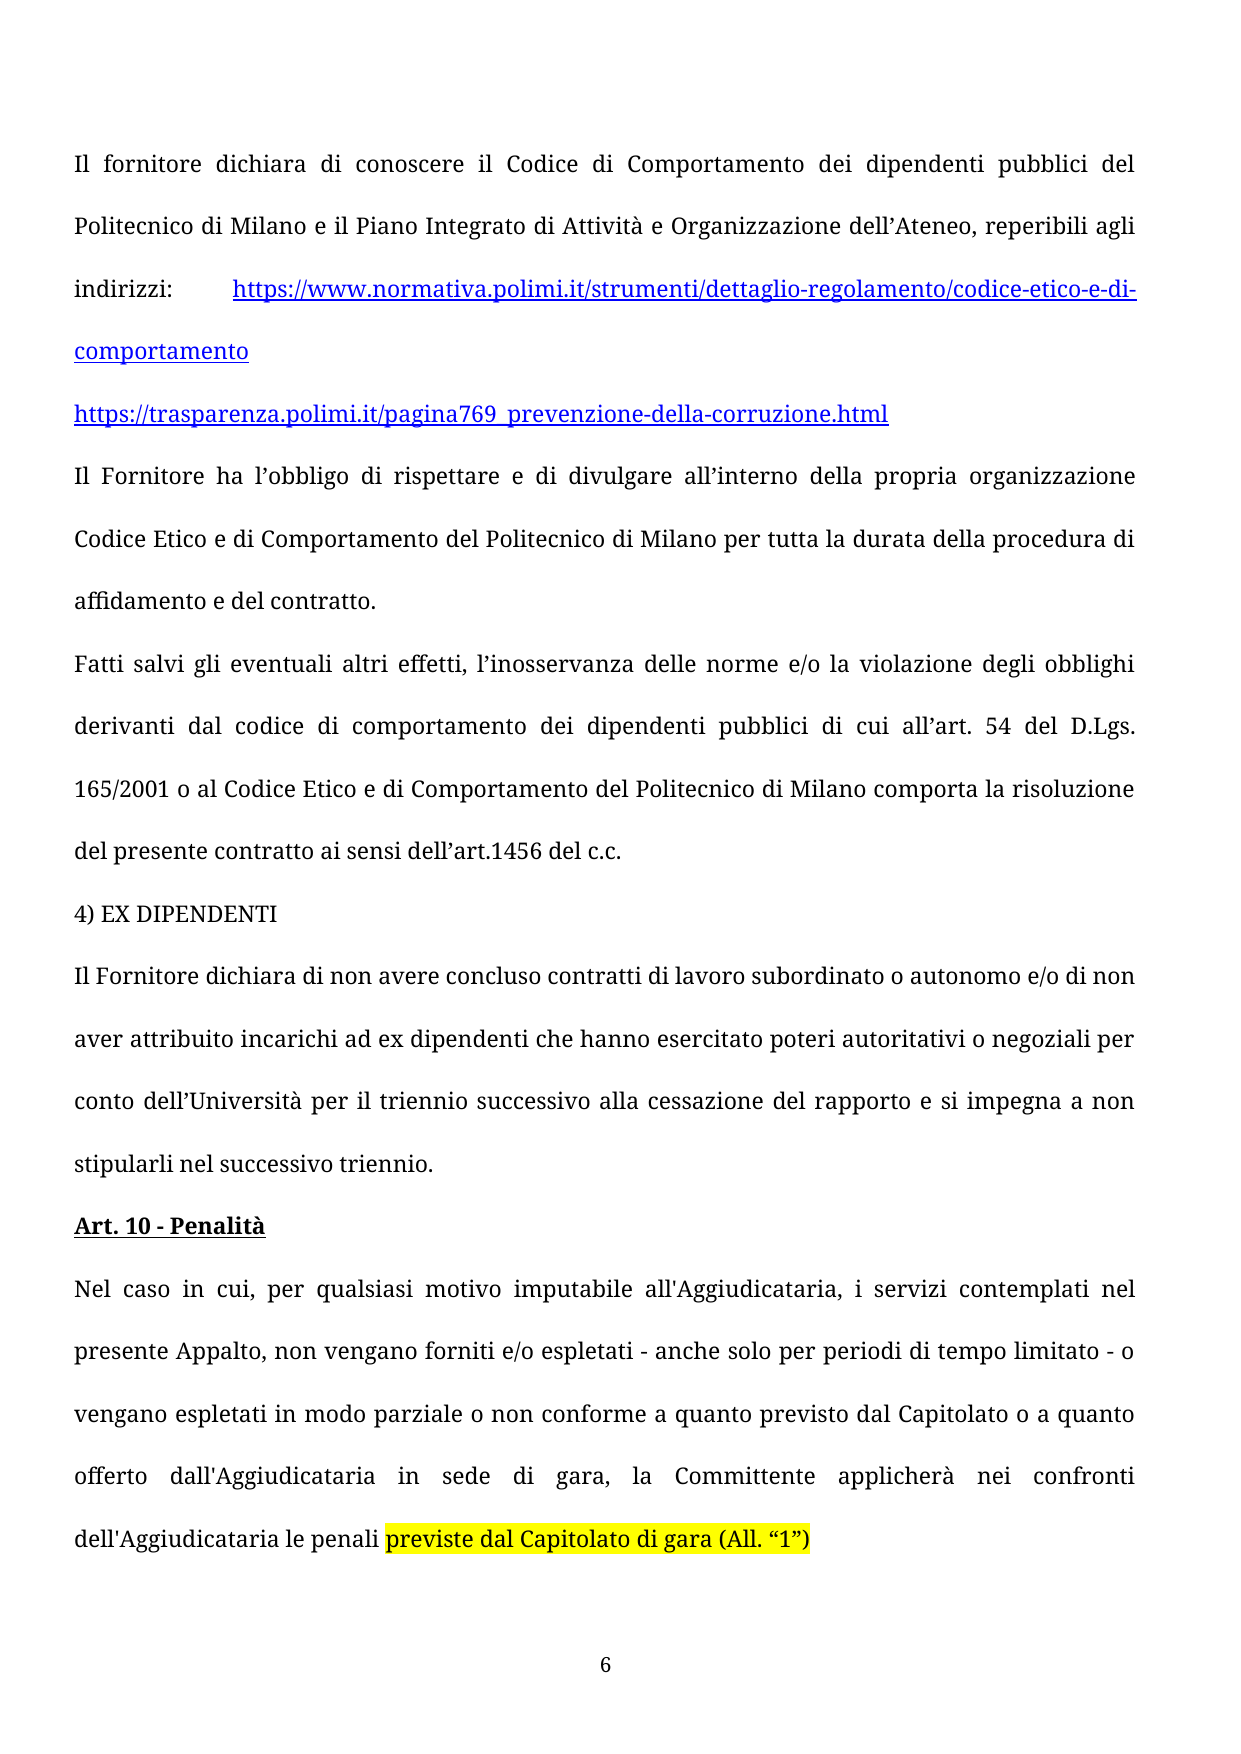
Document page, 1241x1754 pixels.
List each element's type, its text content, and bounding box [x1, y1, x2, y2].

text 4) EX DIPENDENTI [74, 898, 1137, 929]
text Nel caso in cui, per qualsiasi motivo imputabile all'Aggiudicataria, i servizi contemplati nel presente Appalto, non vengano forniti e/o espletati - anche solo per periodi di tempo limitato - o vengano espletati in modo parziale o non conforme a quanto previsto dal Capitolato o a quanto offerto dall'Aggiudicataria in sede di gara, la Committente applicherà nei confronti dell'Aggiudicataria le penali previste dal Capitolato di gara (All. “1”) [74, 1273, 1137, 1554]
subtitle Art. 10 - Penalità [74, 1210, 1107, 1241]
text Fatti salvi gli eventuali altri effetti, l’inosservanza delle norme e/o la violazione degli obblighi derivanti dal codice di comportamento dei dipendenti pubblici di cui all’art. 54 del D.Lgs. 165/2001 o al Codice Etico e di Comportamento del Politecnico di Milano comporta la risoluzione del presente contratto ai sensi dell’art.1456 del c.c. [74, 648, 1137, 866]
text Il Fornitore ha l’obbligo di rispettare e di divulgare all’interno della propria organizzazione Codice Etico e di Comportamento del Politecnico di Milano per tutta la durata della procedura di affidamento e del contratto. [74, 460, 1137, 616]
text Il Fornitore dichiara di non avere concluso contratti di lavoro subordinato o autonomo e/o di non aver attribuito incarichi ad ex dipendenti che hanno esercitato poteri autoritativi o negoziali per conto dell’Università per il triennio successivo alla cessazione del rapporto e si impegna a non stipularli nel successivo triennio. [74, 960, 1137, 1179]
text Il fornitore dichiara di conoscere il Codice di Comportamento dei dipendenti pubblici del Politecnico di Milano e il Piano Integrato di Attività e Organizzazione dell’Ateneo, reperibili agli indirizzi: https://www.normativa.polimi.it/strumenti/dettaglio-regolamento/codice-etico-e-di-comportamento [74, 148, 1137, 366]
text https://trasparenza.polimi.it/pagina769_prevenzione-della-corruzione.html [74, 398, 1137, 429]
